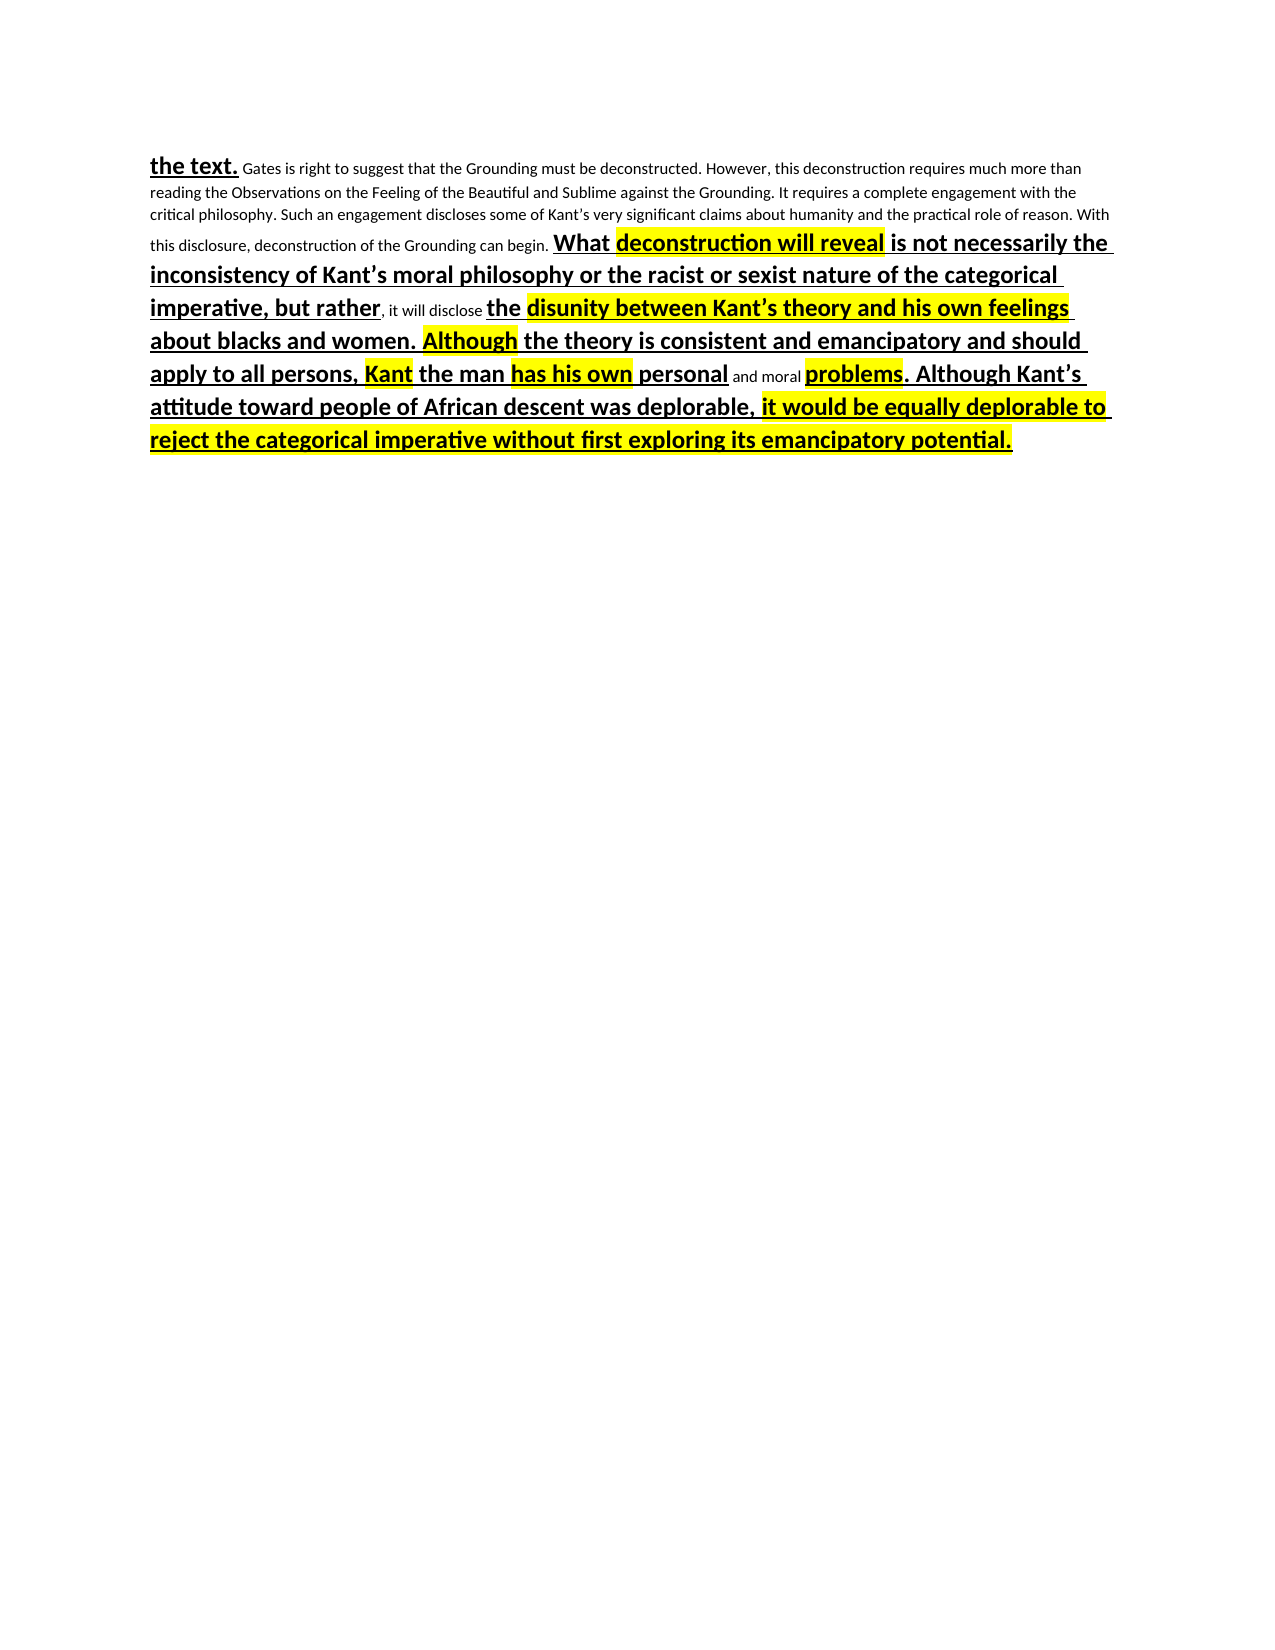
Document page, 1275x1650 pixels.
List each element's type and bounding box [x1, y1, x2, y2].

text [150, 150, 1125, 455]
